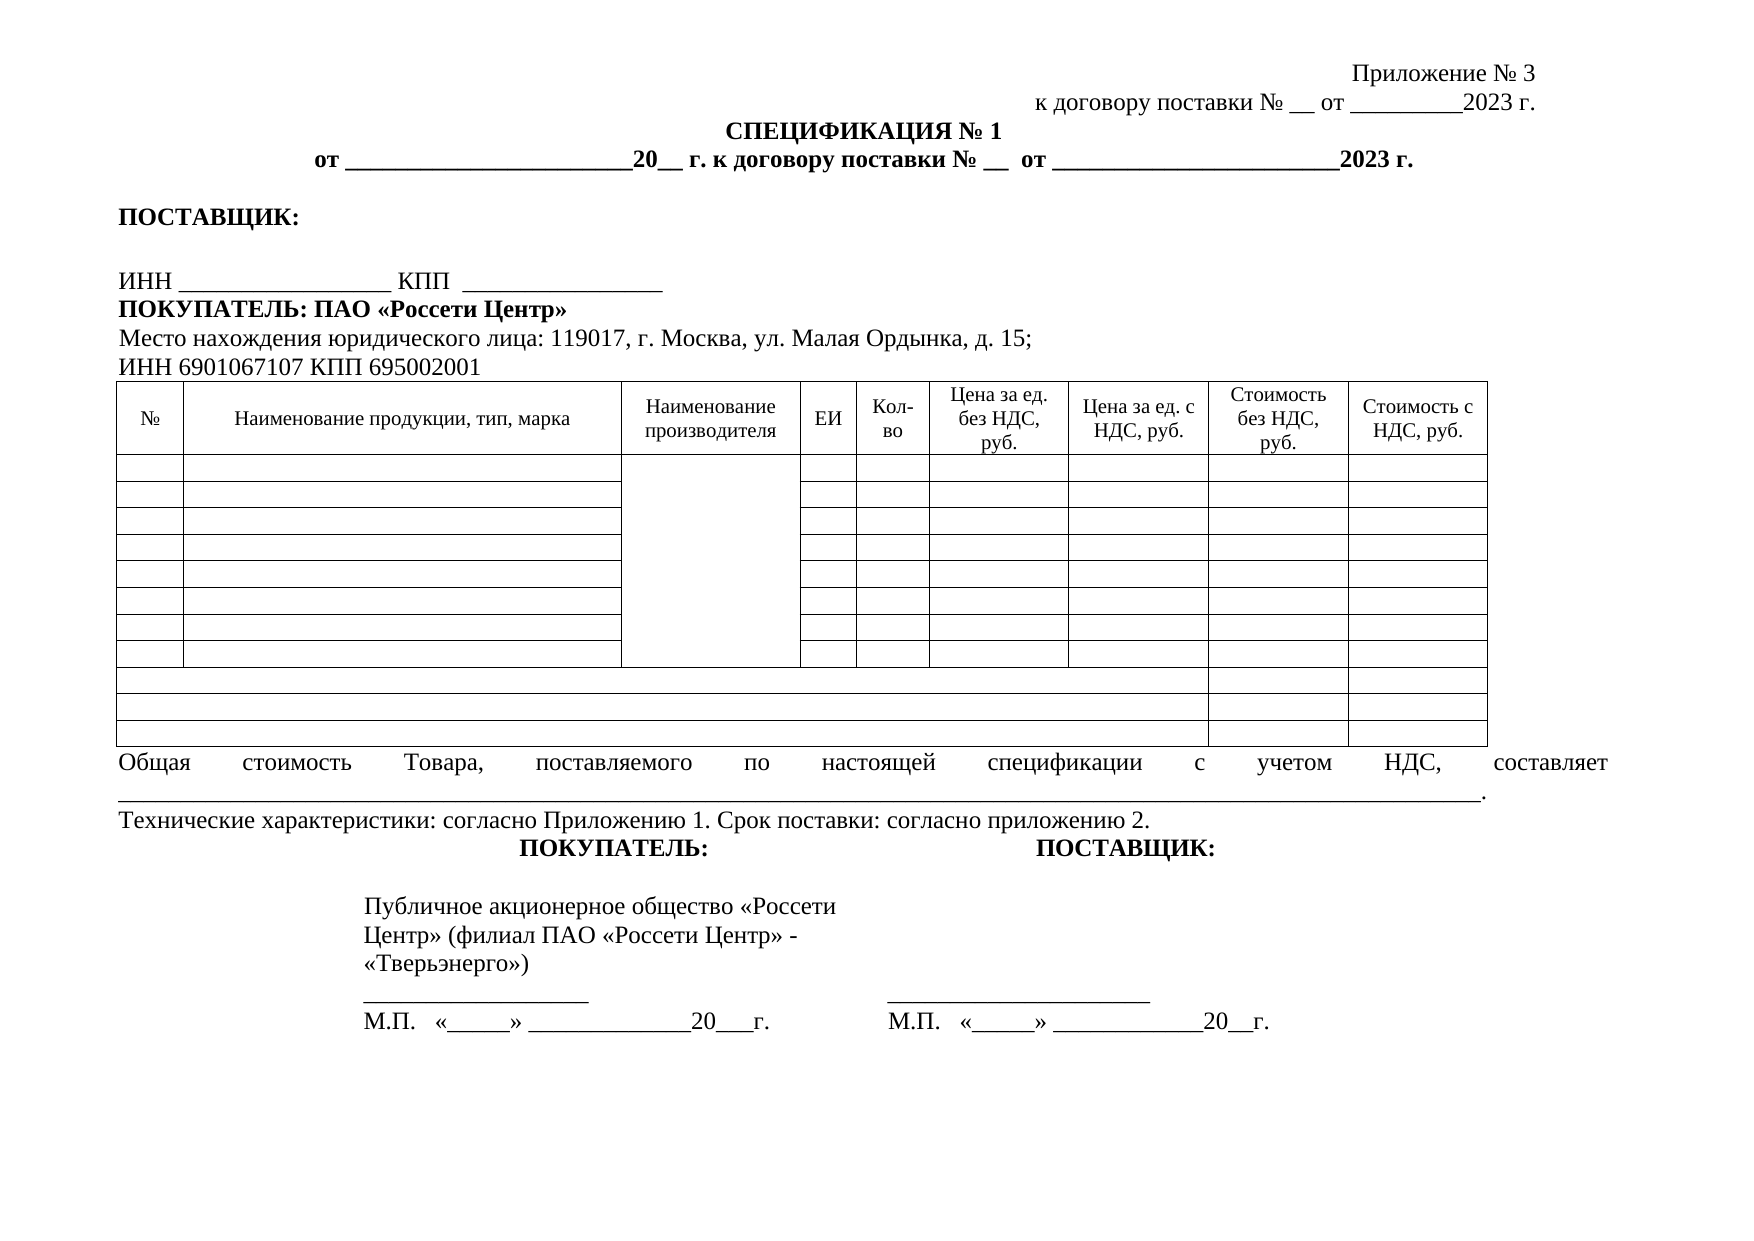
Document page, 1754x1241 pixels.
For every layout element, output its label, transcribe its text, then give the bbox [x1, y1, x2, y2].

table_cell [1209, 561, 1348, 587]
table_cell [1349, 694, 1487, 720]
table_cell [857, 482, 929, 507]
table_cell [930, 455, 1068, 481]
table_cell [184, 588, 621, 613]
table_cell [1209, 588, 1348, 613]
table_cell [622, 455, 800, 667]
table_cell [117, 615, 183, 640]
table_cell [930, 508, 1068, 534]
table_cell [117, 455, 183, 481]
table_cell [1069, 561, 1208, 587]
table_cell [1209, 482, 1348, 507]
table_cell [1349, 535, 1487, 560]
table_cell [184, 482, 621, 507]
table_cell [184, 615, 621, 640]
table_cell [857, 641, 929, 667]
table_cell [117, 561, 183, 587]
table_cell [1349, 721, 1487, 746]
table_cell [1209, 694, 1348, 720]
table_cell [857, 561, 929, 587]
table_header Наименование продукции, тип, марка [184, 382, 621, 454]
table_cell [1069, 588, 1208, 613]
table_cell [117, 508, 183, 534]
table_cell [117, 668, 1208, 693]
table_header Кол-во [857, 382, 929, 454]
table_header Стоимость без НДС, руб. [1209, 382, 1348, 454]
table_cell [801, 482, 856, 507]
table_cell [1069, 455, 1208, 481]
table_cell [1069, 641, 1208, 667]
table_cell [1209, 721, 1348, 746]
text Общая стоимость Товара, поставляемого по настоящей спецификации с учетом НДС, составляет _____________________________________________________________________________________________________________. Технические характеристики: согласно Приложению 1. Срок поставки: согласно приложению 2. [118, 747, 1609, 833]
text Приложение № 3 [118, 58, 1536, 87]
table_cell [1069, 615, 1208, 640]
table_cell [801, 615, 856, 640]
table_header ПОКУПАТЕЛЬ: Публичное акционерное общество «Россети Центр» (филиал ПАО «Россети Центр» - «Тверьэнерго») __________________ М.П. «_____» _____________20___г. [352, 834, 876, 1035]
table_cell [857, 508, 929, 534]
table_cell [1209, 508, 1348, 534]
table_cell [1349, 561, 1487, 587]
table_cell [857, 455, 929, 481]
table_cell [930, 482, 1068, 507]
table_header ПОСТАВЩИК: _____________________ М.П. «_____» ____________20__г. [876, 834, 1376, 1035]
table_header Цена за ед. с НДС, руб. [1069, 382, 1208, 454]
table_header Наименование производителя [622, 382, 800, 454]
table_cell [1349, 508, 1487, 534]
text от _______________________20__ г. к договору поставки № __ от _______________________2023 г. [118, 144, 1609, 173]
table_cell [801, 508, 856, 534]
table_header Стоимость с НДС, руб. [1349, 382, 1487, 454]
table_cell ПОКУПАТЕЛЬ: ПАО «Россети Центр» Место нахождения юридического лица: 119017, г. Москва, ул. Малая Ордынка, д. 15; [107, 295, 1754, 352]
table_cell [117, 694, 1208, 720]
table_cell [1209, 535, 1348, 560]
table_cell ИНН _________________ КПП ________________ [107, 237, 1754, 294]
table_cell [1349, 668, 1487, 693]
table_cell [184, 561, 621, 587]
text к договору поставки № __ от _________2023 г. [118, 87, 1536, 116]
table_cell [857, 588, 929, 613]
table_cell [1209, 455, 1348, 481]
table_cell [184, 535, 621, 560]
table_header № [117, 382, 183, 454]
table_cell [857, 615, 929, 640]
table_cell [1349, 615, 1487, 640]
table_header Цена за ед. без НДС, руб. [930, 382, 1068, 454]
table_cell [1209, 641, 1348, 667]
table_cell [1349, 482, 1487, 507]
table_cell [801, 588, 856, 613]
table_cell [184, 508, 621, 534]
table_cell [801, 455, 856, 481]
table_header ЕИ [801, 382, 856, 454]
text ИНН 6901067107 КПП 695002001 [118, 352, 1609, 381]
table_cell [1069, 535, 1208, 560]
table_cell [1349, 641, 1487, 667]
table_cell [801, 535, 856, 560]
table_cell [930, 561, 1068, 587]
table_cell [117, 641, 183, 667]
table_cell [1209, 668, 1348, 693]
table_cell [1069, 482, 1208, 507]
table_cell [930, 535, 1068, 560]
table_cell [184, 641, 621, 667]
table_cell [184, 455, 621, 481]
table_cell [1349, 455, 1487, 481]
text СПЕЦИФИКАЦИЯ № 1 [118, 116, 1609, 144]
table_cell [117, 482, 183, 507]
table_cell [117, 588, 183, 613]
table_header ПОСТАВЩИК: [107, 202, 1754, 237]
table_cell [801, 561, 856, 587]
table_cell [857, 535, 929, 560]
table_cell [117, 721, 1208, 746]
table_cell [801, 641, 856, 667]
table_cell [1069, 508, 1208, 534]
table_cell [930, 588, 1068, 613]
table_cell [930, 615, 1068, 640]
table_cell [1209, 615, 1348, 640]
table_cell [1349, 588, 1487, 613]
table_cell [930, 641, 1068, 667]
table_cell [117, 535, 183, 560]
